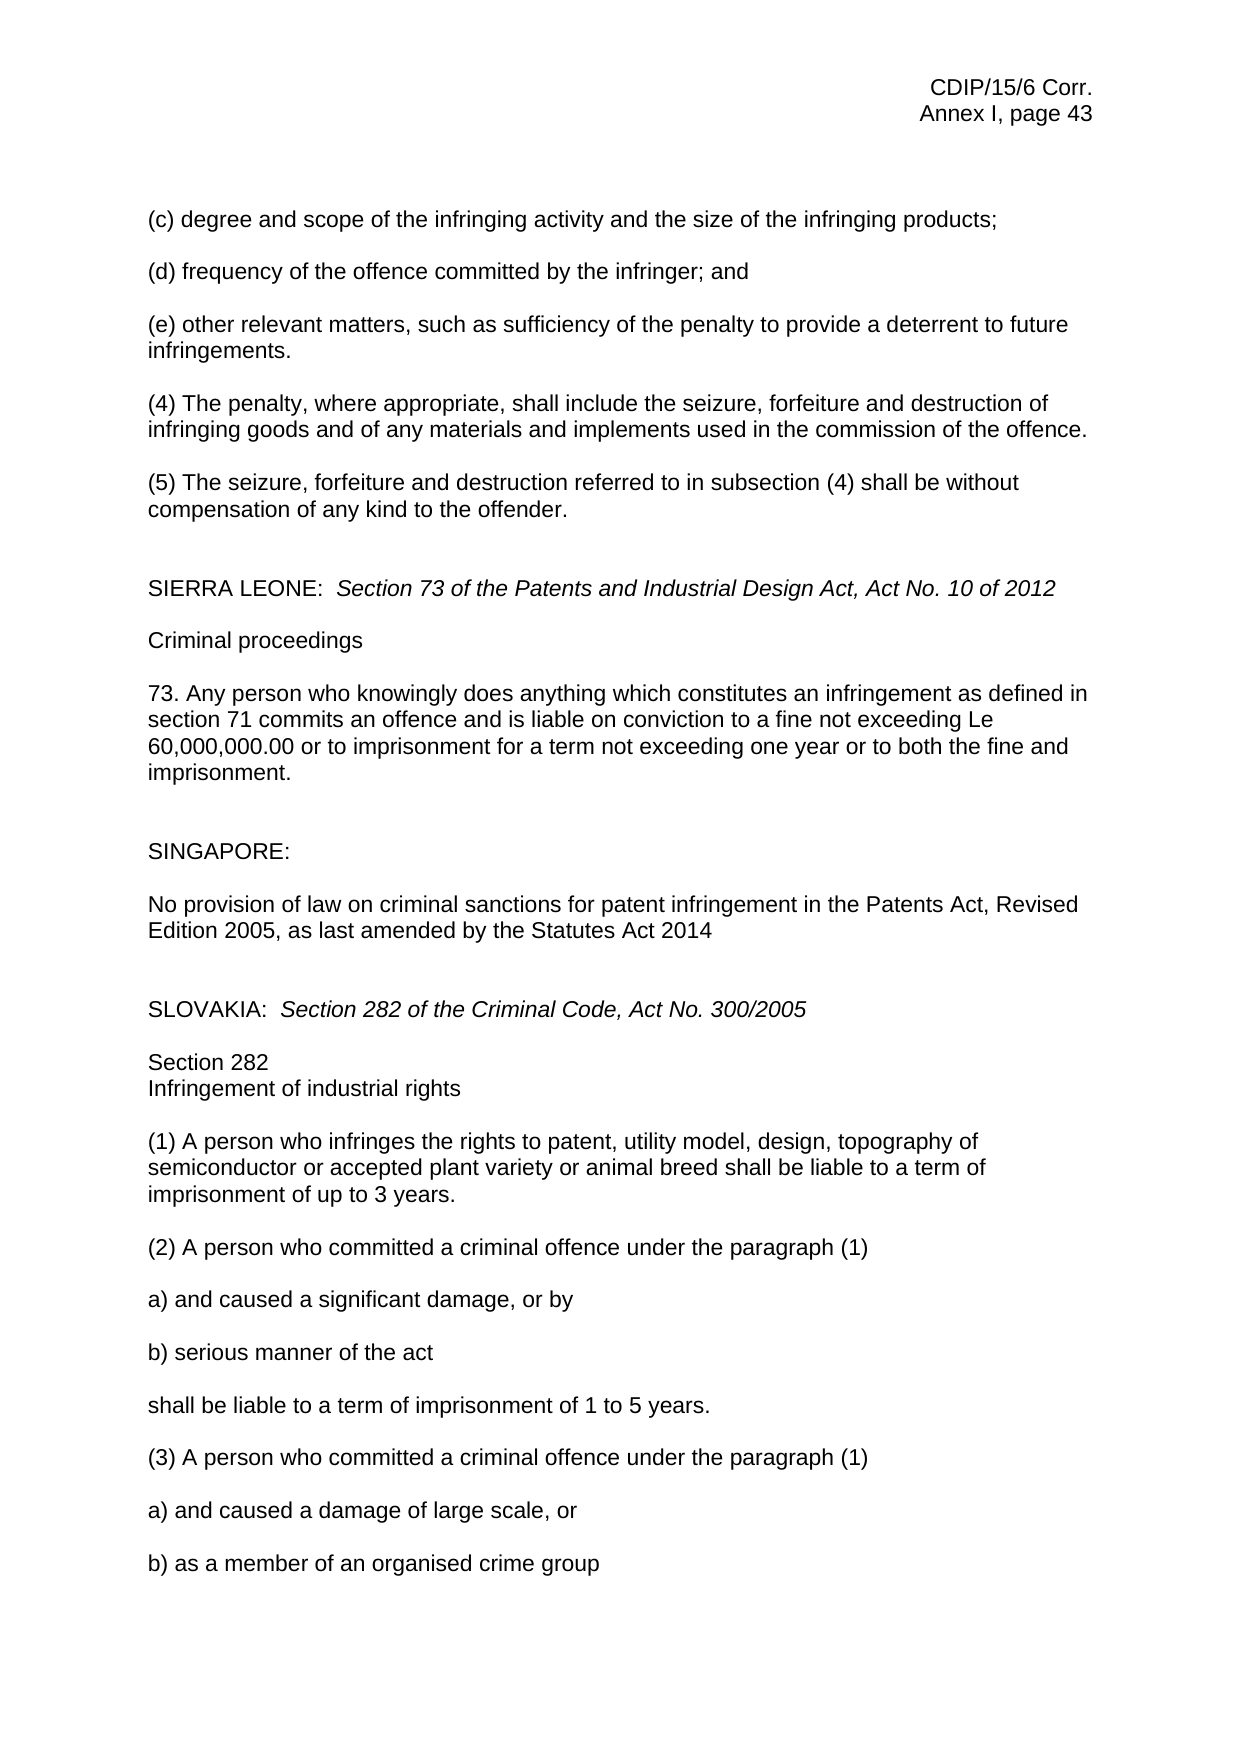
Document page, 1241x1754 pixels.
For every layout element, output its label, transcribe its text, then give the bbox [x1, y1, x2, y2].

text (4) The penalty, where appropriate, shall include the seizure, forfeiture and destruction of infringing goods and of any materials and implements used in the commission of the offence. [148, 390, 1093, 443]
text (5) The seizure, forfeiture and destruction referred to in subsection (4) shall be without compensation of any kind to the offender. [148, 469, 1093, 522]
text (2) A person who committed a criminal offence under the paragraph (1) [148, 1233, 1093, 1260]
text SLOVAKIA: Section 282 of the Criminal Code, Act No. 300/2005 [148, 996, 1093, 1023]
text shall be liable to a term of imprisonment of 1 to 5 years. [148, 1392, 1093, 1418]
text b) as a member of an organised crime group [148, 1550, 1093, 1576]
text b) serious manner of the act [148, 1339, 1093, 1365]
text (c) degree and scope of the infringing activity and the size of the infringing products; [148, 206, 1093, 232]
text a) and caused a significant damage, or by [148, 1286, 1093, 1312]
text No provision of law on criminal sanctions for patent infringement in the Patents Act, Revised Edition 2005, as last amended by the Statutes Act 2014 [148, 891, 1093, 943]
text Criminal proceedings [148, 627, 1093, 654]
text SIERRA LEONE: Section 73 of the Patents and Industrial Design Act, Act No. 10 of 2012 [148, 574, 1093, 601]
text 73. Any person who knowingly does anything which constitutes an infringement as defined in section 71 commits an offence and is liable on conviction to a fine not exceeding Le 60,000,000.00 or to imprisonment for a term not exceeding one year or to both the fine and imprisonment. [148, 680, 1093, 785]
text (3) A person who committed a criminal offence under the paragraph (1) [148, 1444, 1093, 1471]
text Infringement of industrial rights [148, 1075, 1093, 1102]
text (1) A person who infringes the rights to patent, utility model, design, topography of semiconductor or accepted plant variety or animal breed shall be liable to a term of imprisonment of up to 3 years. [148, 1128, 1093, 1207]
text a) and caused a damage of large scale, or [148, 1497, 1093, 1523]
text SINGAPORE: [148, 838, 1093, 864]
text (d) frequency of the offence committed by the infringer; and [148, 258, 1093, 285]
text Section 282 [148, 1049, 1093, 1075]
text (e) other relevant matters, such as sufficiency of the penalty to provide a deterrent to future infringements. [148, 311, 1093, 364]
